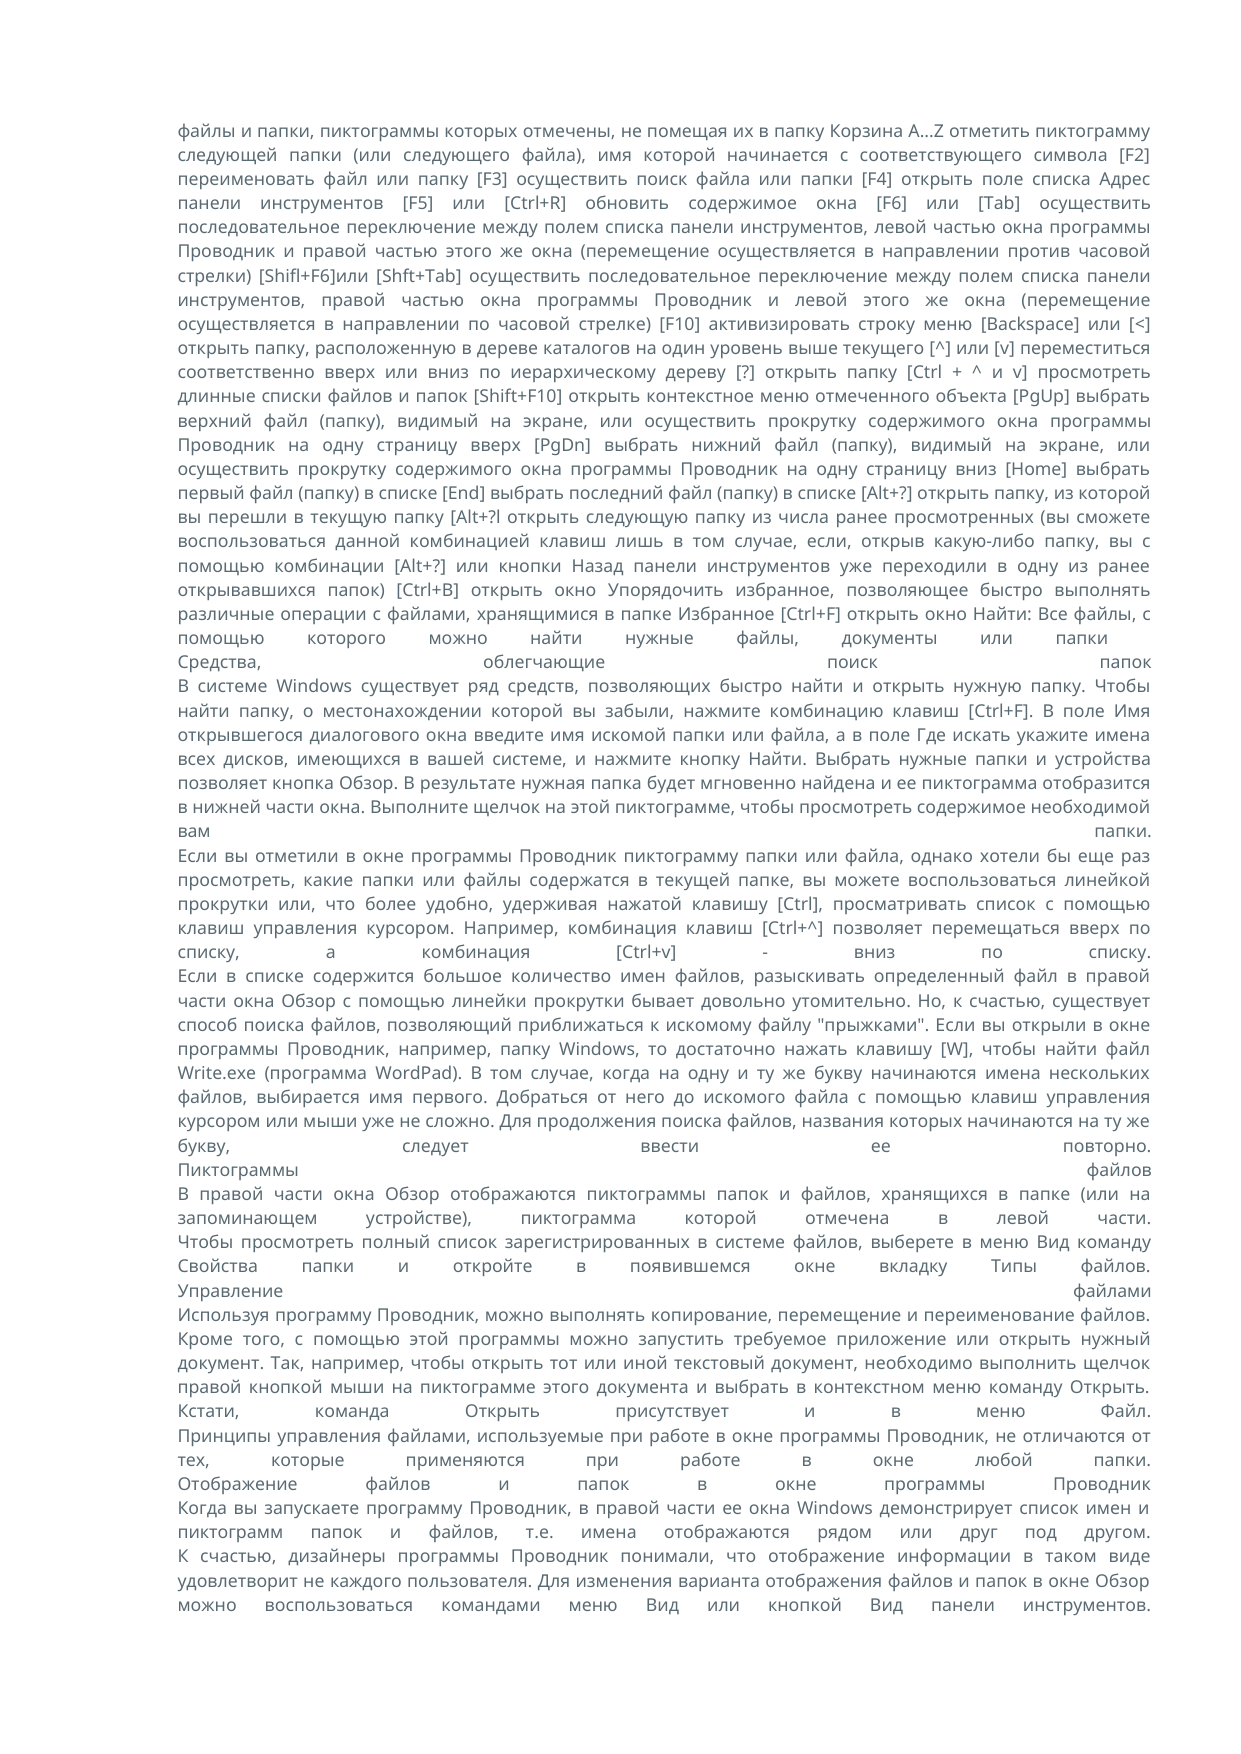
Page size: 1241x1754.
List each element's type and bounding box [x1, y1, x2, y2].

text [177, 118, 1152, 1616]
